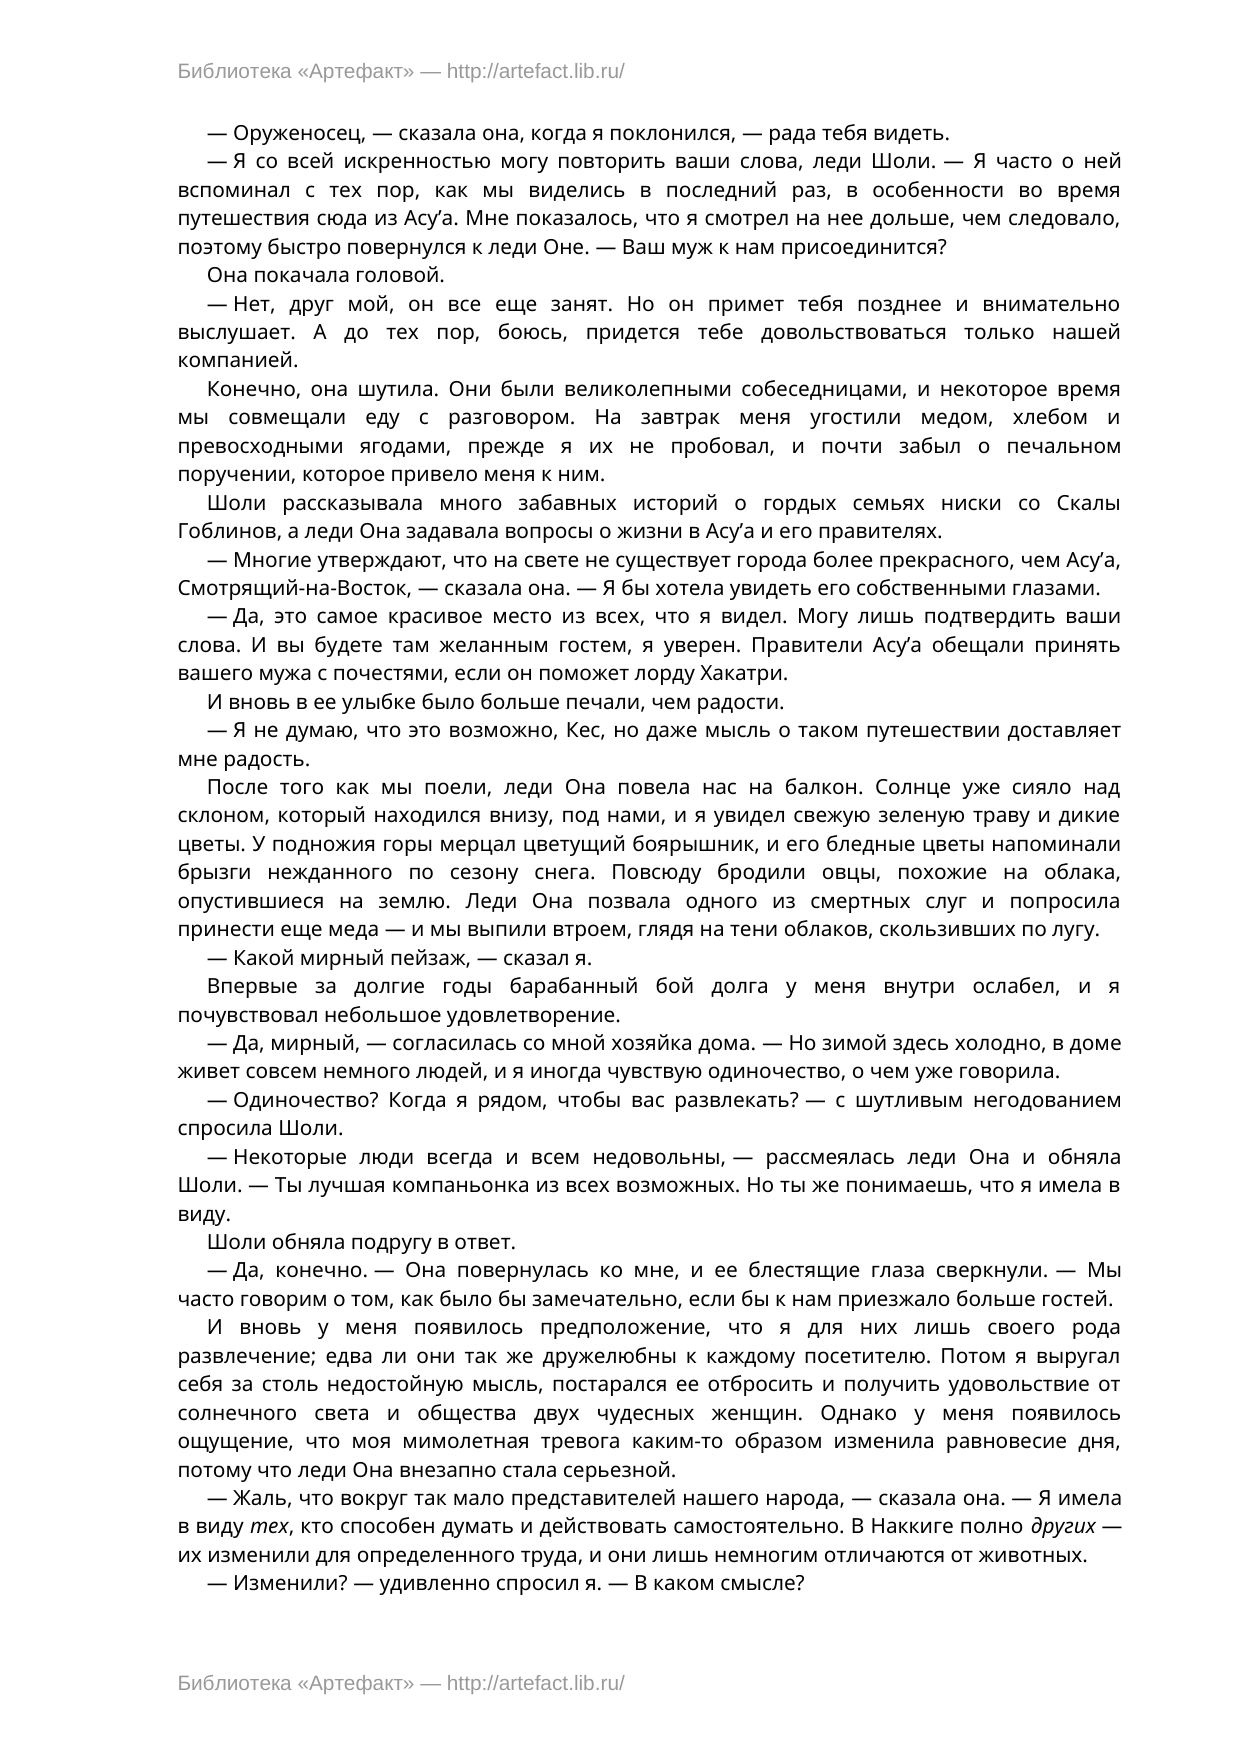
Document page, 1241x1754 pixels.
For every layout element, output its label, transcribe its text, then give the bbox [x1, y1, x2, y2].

text — Изменили? — удивленно спросил я. — В каком смысле? [177, 1568, 1122, 1597]
text — Какой мирный пейзаж, — сказал я. [177, 943, 1122, 971]
text — Многие утверждают, что на свете не существует города более прекрасного, чем Асу’а, Смотрящий-на-Восток, — сказала она. — Я бы хотела увидеть его собственными глазами. [177, 545, 1122, 602]
text — Я не думаю, что это возможно, Кес, но даже мысль о таком путешествии доставляет мне радость. [177, 715, 1122, 772]
text — Одиночество? Когда я рядом, чтобы вас развлекать? — с шутливым негодованием спросила Шоли. [177, 1085, 1122, 1142]
text И вновь в ее улыбке было больше печали, чем радости. [177, 687, 1122, 715]
text — Да, мирный, — согласилась со мной хозяйка дома. — Но зимой здесь холодно, в доме живет совсем немного людей, и я иногда чувствую одиночество, о чем уже говорила. [177, 1028, 1122, 1085]
text — Оруженосец, — сказала она, когда я поклонился, — рада тебя видеть. [177, 118, 1122, 147]
text Конечно, она шутила. Они были великолепными собеседницами, и некоторое время мы совмещали еду с разговором. На завтрак меня угостили медом, хлебом и превосходными ягодами, прежде я их не пробовал, и почти забыл о печальном поручении, которое привело меня к ним. [177, 374, 1122, 488]
text Она покачала головой. [177, 260, 1122, 289]
text Впервые за долгие годы барабанный бой долга у меня внутри ослабел, и я почувствовал небольшое удовлетворение. [177, 971, 1122, 1028]
text Шоли рассказывала много забавных историй о гордых семьях ниски со Скалы Гоблинов, а леди Она задавала вопросы о жизни в Асу’а и его правителях. [177, 488, 1122, 545]
text — Некоторые люди всегда и всем недовольны, — рассмеялась леди Она и обняла Шоли. — Ты лучшая компаньонка из всех возможных. Но ты же понимаешь, что я имела в виду. [177, 1142, 1122, 1227]
text И вновь у меня появилось предположение, что я для них лишь своего рода развлечение; едва ли они так же дружелюбны к каждому посетителю. Потом я выругал себя за столь недостойную мысль, постарался ее отбросить и получить удовольствие от солнечного света и общества двух чудесных женщин. Однако у меня появилось ощущение, что моя мимолетная тревога каким-то образом изменила равновесие дня, потому что леди Она внезапно стала серьезной. [177, 1312, 1122, 1483]
text Шоли обняла подругу в ответ. [177, 1227, 1122, 1256]
text — Я со всей искренностью могу повторить ваши слова, леди Шоли. — Я часто о ней вспоминал с тех пор, как мы виделись в последний раз, в особенности во время путешествия сюда из Асу’а. Мне показалось, что я смотрел на нее дольше, чем следовало, поэтому быстро повернулся к леди Оне. — Ваш муж к нам присоединится? [177, 147, 1122, 260]
text — Да, это самое красивое место из всех, что я видел. Могу лишь подтвердить ваши слова. И вы будете там желанным гостем, я уверен. Правители Асу’а обещали принять вашего мужа с почестями, если он поможет лорду Хакатри. [177, 602, 1122, 687]
text — Нет, друг мой, он все еще занят. Но он примет тебя позднее и внимательно выслушает. А до тех пор, боюсь, придется тебе довольствоваться только нашей компанией. [177, 289, 1122, 374]
text — Да, конечно. — Она повернулась ко мне, и ее блестящие глаза сверкнули. — Мы часто говорим о том, как было бы замечательно, если бы к нам приезжало больше гостей. [177, 1256, 1122, 1312]
text После того как мы поели, леди Она повела нас на балкон. Солнце уже сияло над склоном, который находился внизу, под нами, и я увидел свежую зеленую траву и дикие цветы. У подножия горы мерцал цветущий боярышник, и его бледные цветы напоминали брызги нежданного по сезону снега. Повсюду бродили овцы, похожие на облака, опустившиеся на землю. Леди Она позвала одного из смертных слуг и попросила принести еще меда — и мы выпили втроем, глядя на тени облаков, скользивших по лугу. [177, 772, 1122, 943]
text — Жаль, что вокруг так мало представителей нашего народа, — сказала она. — Я имела в виду тех, кто способен думать и действовать самостоятельно. В Наккиге полно других — их изменили для определенного труда, и они лишь немногим отличаются от животных. [177, 1483, 1122, 1568]
